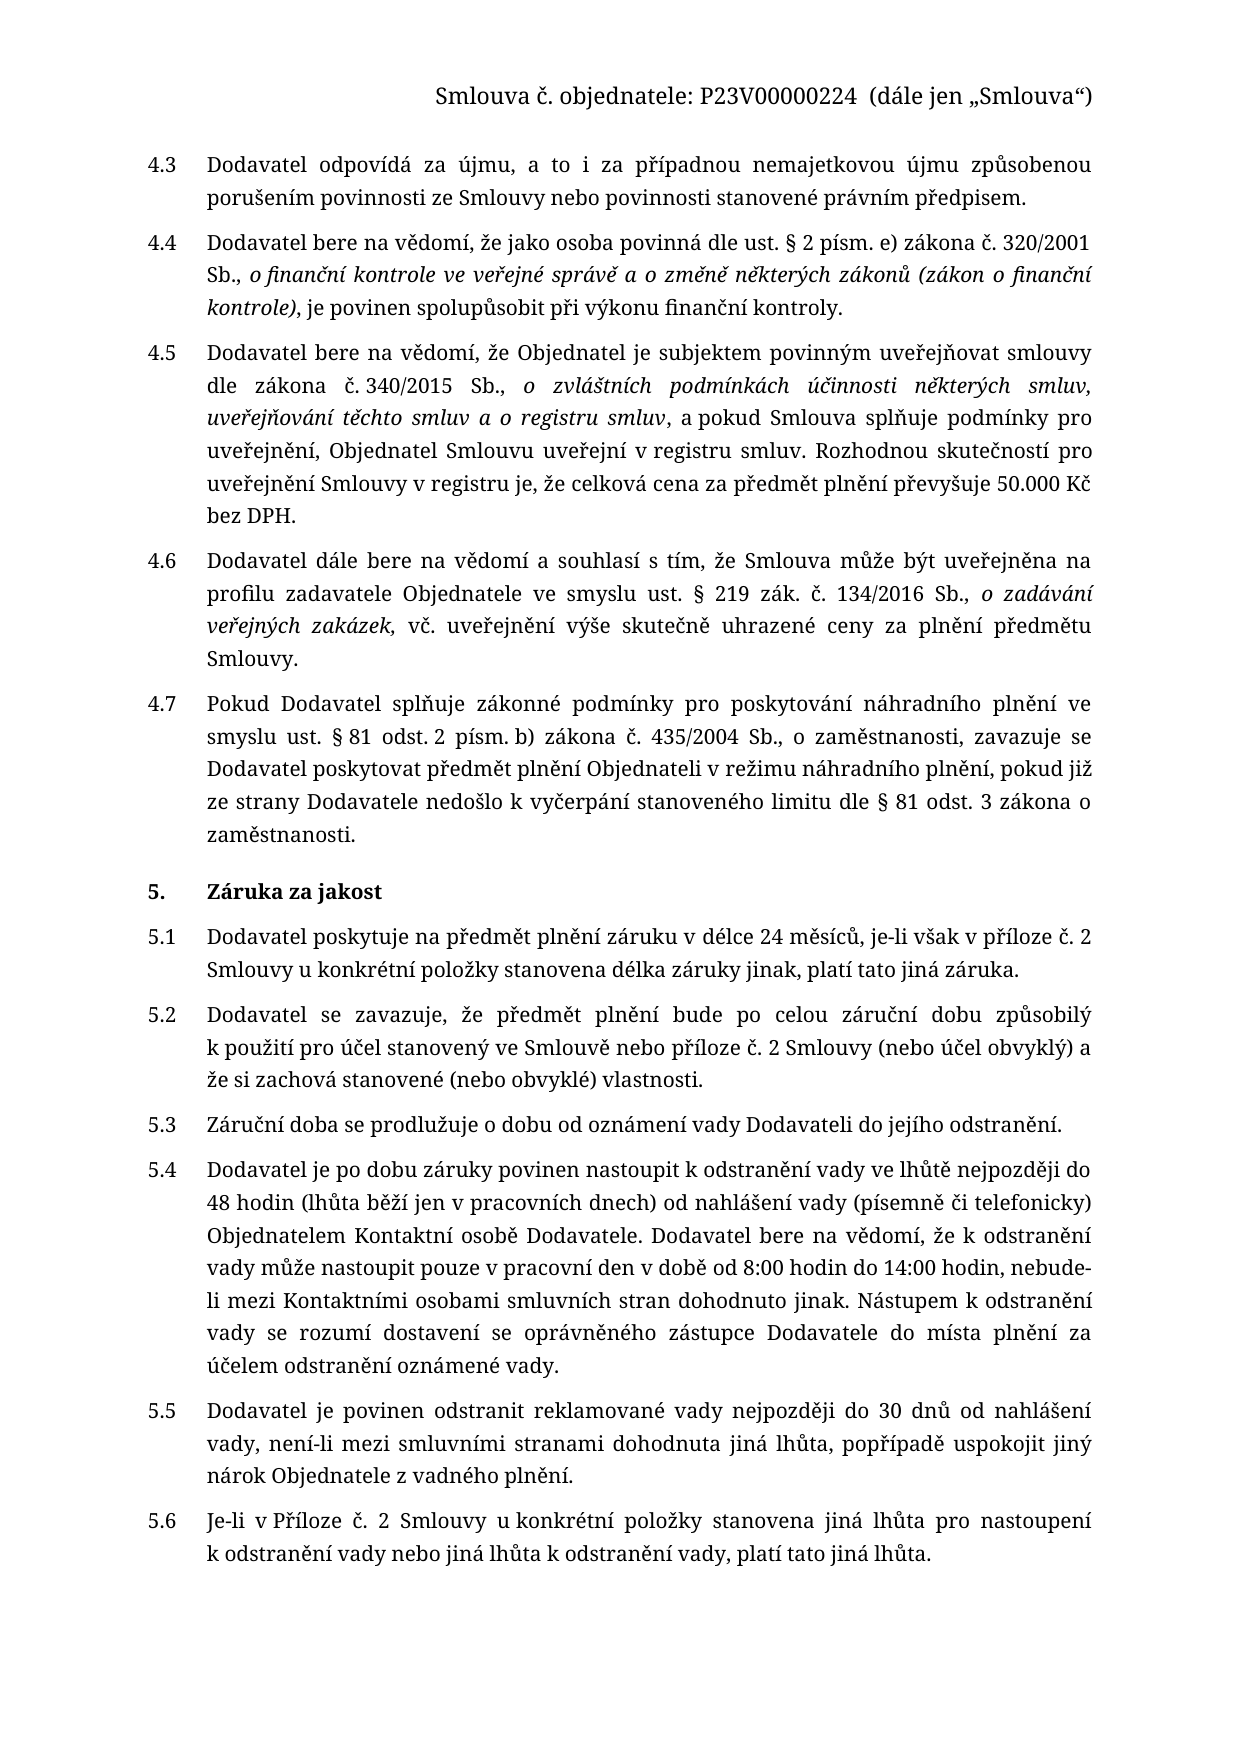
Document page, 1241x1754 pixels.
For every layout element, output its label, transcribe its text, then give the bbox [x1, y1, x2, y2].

list Pokud Dodavatel splňuje zákonné podmínky pro poskytování náhradního plnění ve smyslu ust. § 81 odst. 2 písm. b) zákona č. 435/2004 Sb., o zaměstnanosti, zavazuje se Dodavatel poskytovat předmět plnění Objednateli v režimu náhradního plnění, pokud již ze strany Dodavatele nedošlo k vyčerpání stanoveného limitu dle § 81 odst. 3 zákona o zaměstnanosti. [148, 689, 1093, 848]
list Dodavatel odpovídá za újmu, a to i za případnou nemajetkovou újmu způsobenou porušením povinnosti ze Smlouvy nebo povinnosti stanovené právním předpisem. [148, 150, 1093, 211]
list Dodavatel poskytuje na předmět plnění záruku v délce 24 měsíců, je-li však v příloze č. 2 Smlouvy u konkrétní položky stanovena délka záruky jinak, platí tato jiná záruka. [148, 922, 1093, 983]
list Záruční doba se prodlužuje o dobu od oznámení vady Dodavateli do jejího odstranění. [148, 1110, 1093, 1139]
list Je-li v Příloze č. 2 Smlouvy u konkrétní položky stanovena jiná lhůta pro nastoupení k odstranění vady nebo jiná lhůta k odstranění vady, platí tato jiná lhůta. [148, 1507, 1093, 1568]
list Dodavatel se zavazuje, že předmět plnění bude po celou záruční dobu způsobilý k použití pro účel stanovený ve Smlouvě nebo příloze č. 2 Smlouvy (nebo účel obvyklý) a že si zachová stanovené (nebo obvyklé) vlastnosti. [148, 1000, 1093, 1094]
list Dodavatel bere na vědomí, že jako osoba povinná dle ust. § 2 písm. e) zákona č. 320/2001 Sb., o finanční kontrole ve veřejné správě a o změně některých zákonů (zákon o finanční kontrole), je povinen spolupůsobit při výkonu finanční kontroly. [148, 228, 1093, 322]
list Záruka za jakost [148, 877, 1093, 906]
list Dodavatel bere na vědomí, že Objednatel je subjektem povinným uveřejňovat smlouvy dle zákona č. 340/2015 Sb., o zvláštních podmínkách účinnosti některých smluv, uveřejňování těchto smluv a o registru smluv, a pokud Smlouva splňuje podmínky pro uveřejnění, Objednatel Smlouvu uveřejní v registru smluv. Rozhodnou skutečností pro uveřejnění Smlouvy v registru je, že celková cena za předmět plnění převyšuje 50.000 Kč bez DPH. [148, 338, 1093, 530]
list Dodavatel je po dobu záruky povinen nastoupit k odstranění vady ve lhůtě nejpozději do 48 hodin (lhůta běží jen v pracovních dnech) od nahlášení vady (písemně či telefonicky) Objednatelem Kontaktní osobě Dodavatele. Dodavatel bere na vědomí, že k odstranění vady může nastoupit pouze v pracovní den v době od 8:00 hodin do 14:00 hodin, nebude-li mezi Kontaktními osobami smluvních stran dohodnuto jinak. Nástupem k odstranění vady se rozumí dostavení se oprávněného zástupce Dodavatele do místa plnění za účelem odstranění oznámené vady. [148, 1156, 1093, 1379]
list Dodavatel dále bere na vědomí a souhlasí s tím, že Smlouva může být uveřejněna na profilu zadavatele Objednatele ve smyslu ust. § 219 zák. č. 134/2016 Sb., o zadávání veřejných zakázek, vč. uveřejnění výše skutečně uhrazené ceny za plnění předmětu Smlouvy. [148, 546, 1093, 673]
list Dodavatel je povinen odstranit reklamované vady nejpozději do 30 dnů od nahlášení vady, není-li mezi smluvními stranami dohodnuta jiná lhůta, popřípadě uspokojit jiný nárok Objednatele z vadného plnění. [148, 1396, 1093, 1490]
